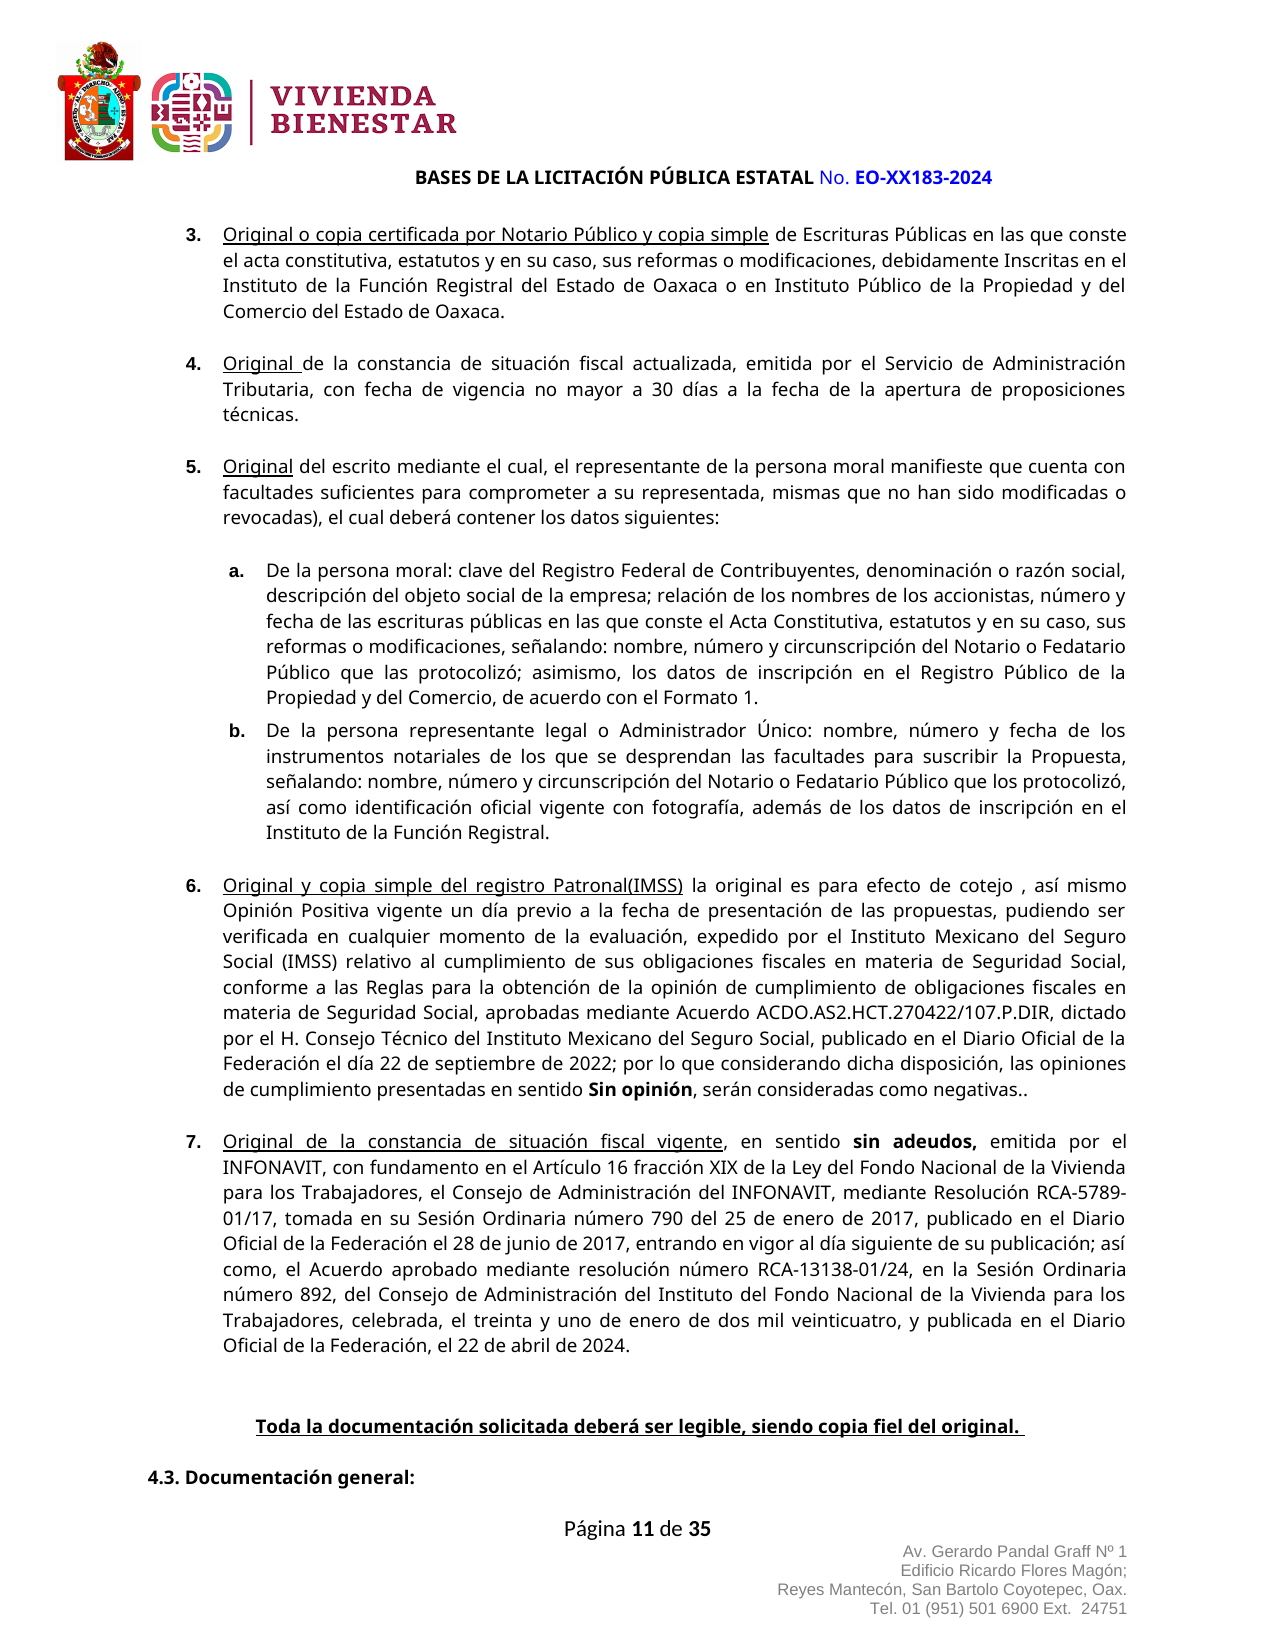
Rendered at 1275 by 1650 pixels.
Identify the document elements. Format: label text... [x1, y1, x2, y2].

picture [147, 64, 473, 161]
text 4.3. Documentación general: [148, 1464, 1127, 1489]
picture [55, 41, 143, 163]
list De la persona moral: clave del Registro Federal de Contribuyentes, denominación o razón social, descripción del objeto social de la empresa; relación de los nombres de los accionistas, número y fecha de las escrituras públicas en las que conste el Acta Constitutiva, estatutos y en su caso, sus reformas o modificaciones, señalando: nombre, número y circunscripción del Notario o Fedatario Público que las protocolizó; asimismo, los datos de inscripción en el Registro Público de la Propiedad y del Comercio, de acuerdo con el Formato 1. [229, 557, 1127, 710]
list Original o copia certificada por Notario Público y copia simple de Escrituras Públicas en las que conste el acta constitutiva, estatutos y en su caso, sus reformas o modificaciones, debidamente Inscritas en el Instituto de la Función Registral del Estado de Oaxaca o en Instituto Público de la Propiedad y del Comercio del Estado de Oaxaca. [186, 221, 1127, 323]
list Original de la constancia de situación fiscal vigente, en sentido sin adeudos, emitida por el INFONAVIT, con fundamento en el Artículo 16 fracción XIX de la Ley del Fondo Nacional de la Vivienda para los Trabajadores, el Consejo de Administración del INFONAVIT, mediante Resolución RCA-5789-01/17, tomada en su Sesión Ordinaria número 790 del 25 de enero de 2017, publicado en el Diario Oficial de la Federación el 28 de junio de 2017, entrando en vigor al día siguiente de su publicación; así como, el Acuerdo aprobado mediante resolución número RCA-13138-01/24, en la Sesión Ordinaria número 892, del Consejo de Administración del Instituto del Fondo Nacional de la Vivienda para los Trabajadores, celebrada, el treinta y uno de enero de dos mil veinticuatro, y publicada en el Diario Oficial de la Federación, el 22 de abril de 2024. [186, 1128, 1127, 1358]
list Original y copia simple del registro Patronal(IMSS) la original es para efecto de cotejo , así mismo Opinión Positiva vigente un día previo a la fecha de presentación de las propuestas, pudiendo ser verificada en cualquier momento de la evaluación, expedido por el Instituto Mexicano del Seguro Social (IMSS) relativo al cumplimiento de sus obligaciones fiscales en materia de Seguridad Social, conforme a las Reglas para la obtención de la opinión de cumplimiento de obligaciones fiscales en materia de Seguridad Social, aprobadas mediante Acuerdo ACDO.AS2.HCT.270422/107.P.DIR, dictado por el H. Consejo Técnico del Instituto Mexicano del Seguro Social, publicado en el Diario Oficial de la Federación el día 22 de septiembre de 2022; por lo que considerando dicha disposición, las opiniones de cumplimiento presentadas en sentido Sin opinión, serán consideradas como negativas.. [186, 872, 1127, 1102]
text Toda la documentación solicitada deberá ser legible, siendo copia fiel del original. [148, 1413, 1127, 1438]
list Original del escrito mediante el cual, el representante de la persona moral manifieste que cuenta con facultades suficientes para comprometer a su representada, mismas que no han sido modificadas o revocadas), el cual deberá contener los datos siguientes: [186, 454, 1127, 530]
list Original de la constancia de situación fiscal actualizada, emitida por el Servicio de Administración Tributaria, con fecha de vigencia no mayor a 30 días a la fecha de la apertura de proposiciones técnicas. [186, 350, 1127, 427]
list De la persona representante legal o Administrador Único: nombre, número y fecha de los instrumentos notariales de los que se desprendan las facultades para suscribir la Propuesta, señalando: nombre, número y circunscripción del Notario o Fedatario Público que los protocolizó, así como identificación oficial vigente con fotografía, además de los datos de inscripción en el Instituto de la Función Registral. [229, 718, 1127, 845]
